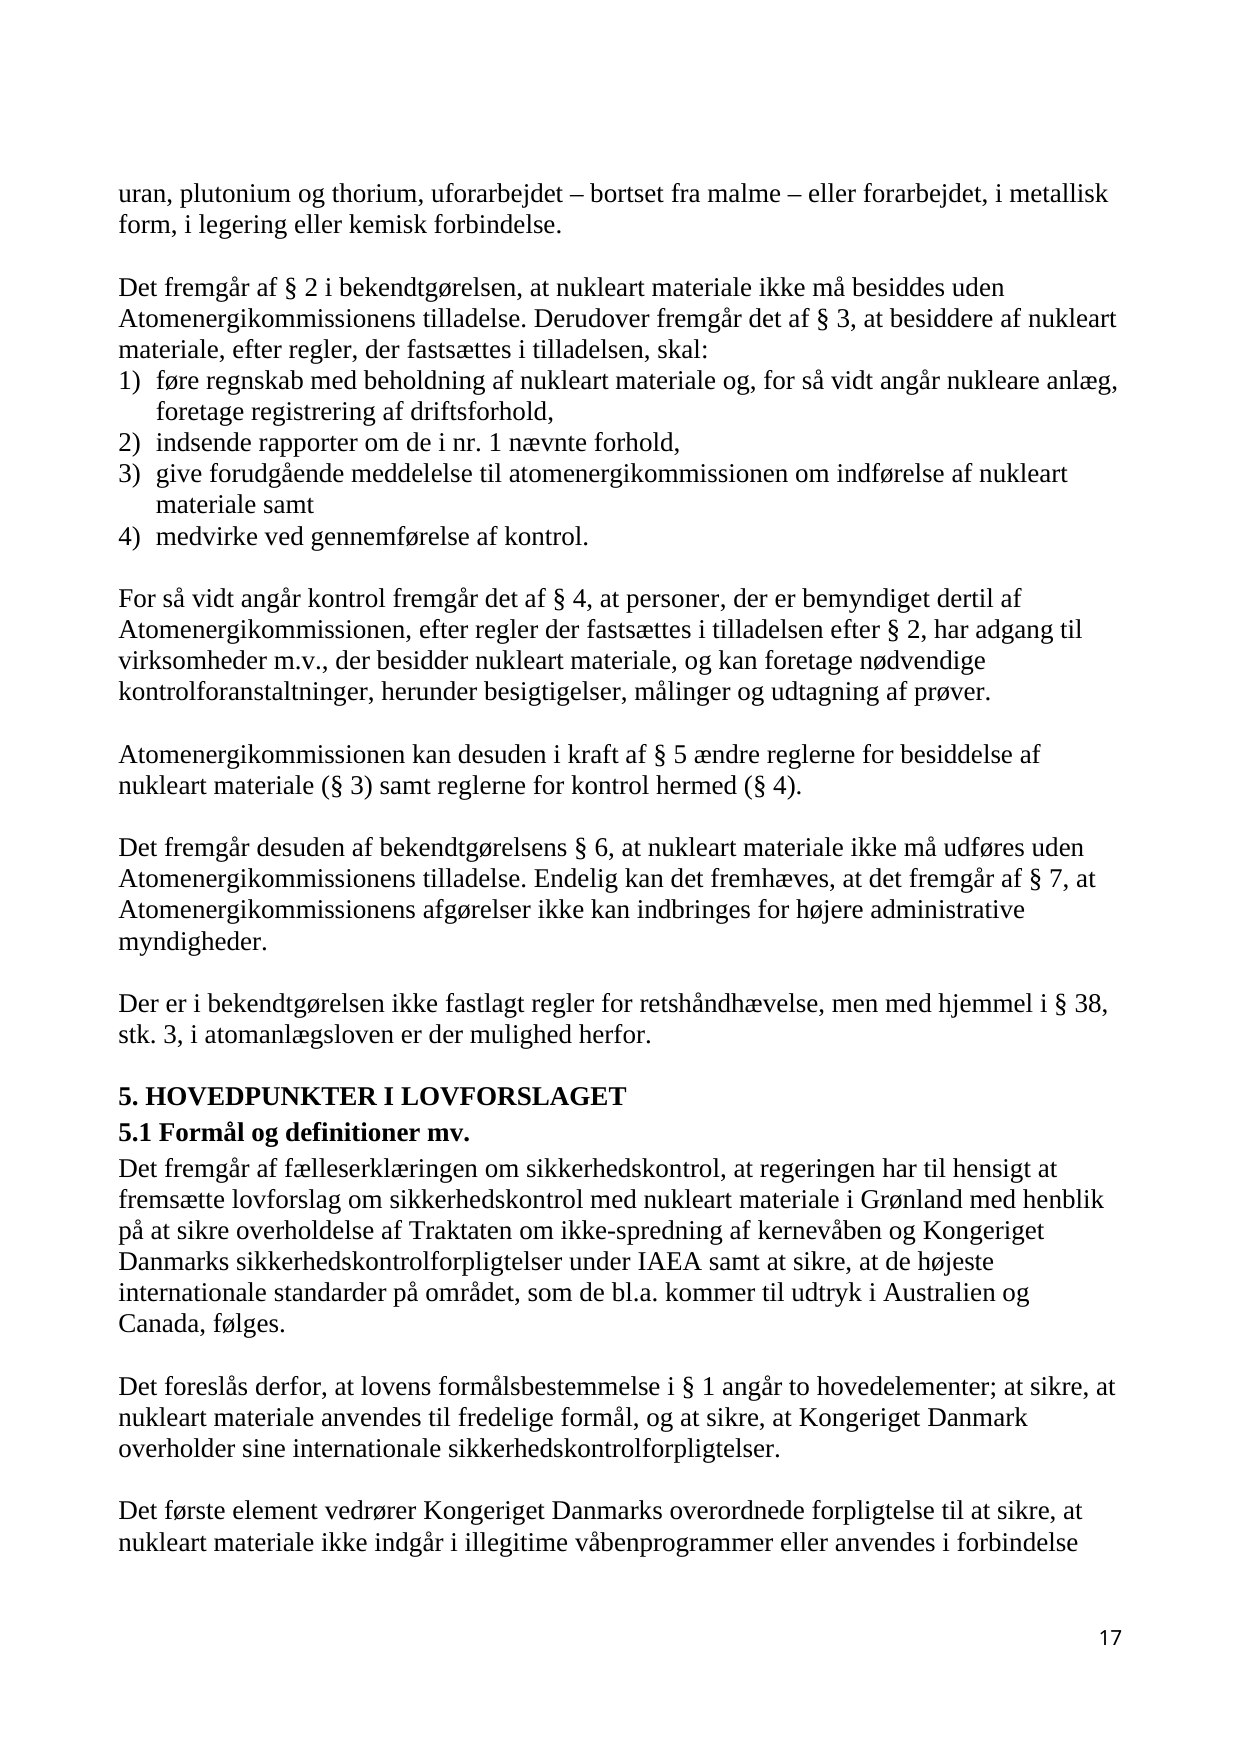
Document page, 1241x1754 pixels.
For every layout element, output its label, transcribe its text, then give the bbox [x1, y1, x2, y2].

subtitle 5.1 Formål og definitioner mv. [118, 1116, 1122, 1147]
text Det fremgår desuden af bekendtgørelsens § 6, at nukleart materiale ikke må udføres uden Atomenergikommissionens tilladelse. Endelig kan det fremhæves, at det fremgår af § 7, at Atomenergikommissionens afgørelser ikke kan indbringes for højere administrative myndigheder. [118, 831, 1122, 956]
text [118, 177, 1122, 239]
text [118, 1494, 1122, 1557]
text For så vidt angår kontrol fremgår det af § 4, at personer, der er bemyndiget dertil af Atomenergikommissionen, efter regler der fastsættes i tilladelsen efter § 2, har adgang til virksomheder m.v., der besidder nukleart materiale, og kan foretage nødvendige kontrolforanstaltninger, herunder besigtigelser, målinger og udtagning af prøver. [118, 582, 1122, 707]
text Det fremgår af § 2 i bekendtgørelsen, at nukleart materiale ikke må besiddes uden Atomenergikommissionens tilladelse. Derudover fremgår det af § 3, at besiddere af nukleart materiale, efter regler, der fastsættes i tilladelsen, skal: [118, 271, 1122, 364]
list medvirke ved gennemførelse af kontrol. [118, 520, 1122, 551]
text Der er i bekendtgørelsen ikke fastlagt regler for retshåndhævelse, men med hjemmel i § 38, stk. 3, i atomanlægsloven er der mulighed herfor. [118, 987, 1122, 1049]
list indsende rapporter om de i nr. 1 nævnte forhold, [118, 426, 1122, 457]
text Det foreslås derfor, at lovens formålsbestemmelse i § 1 angår to hovedelementer; at sikre, at nukleart materiale anvendes til fredelige formål, og at sikre, at Kongeriget Danmark overholder sine internationale sikkerhedskontrolforpligtelser. [118, 1370, 1122, 1463]
subtitle 5. HOVEDPUNKTER I LOVFORSLAGET [118, 1080, 1122, 1112]
text Det fremgår af fælleserklæringen om sikkerhedskontrol, at regeringen har til hensigt at fremsætte lovforslag om sikkerhedskontrol med nukleart materiale i Grønland med henblik på at sikre overholdelse af Traktaten om ikke-spredning af kernevåben og Kongeriget Danmarks sikkerhedskontrolforpligtelser under IAEA samt at sikre, at de højeste internationale standarder på området, som de bl.a. kommer til udtryk i Australien og Canada, følges. [118, 1152, 1122, 1339]
list føre regnskab med beholdning af nukleart materiale og, for så vidt angår nukleare anlæg, foretage registrering af driftsforhold, [118, 364, 1122, 426]
text Atomenergikommissionen kan desuden i kraft af § 5 ændre reglerne for besiddelse af nukleart materiale (§ 3) samt reglerne for kontrol hermed (§ 4). [118, 738, 1122, 800]
list give forudgående meddelelse til atomenergikommissionen om indførelse af nukleart materiale samt [118, 457, 1122, 520]
